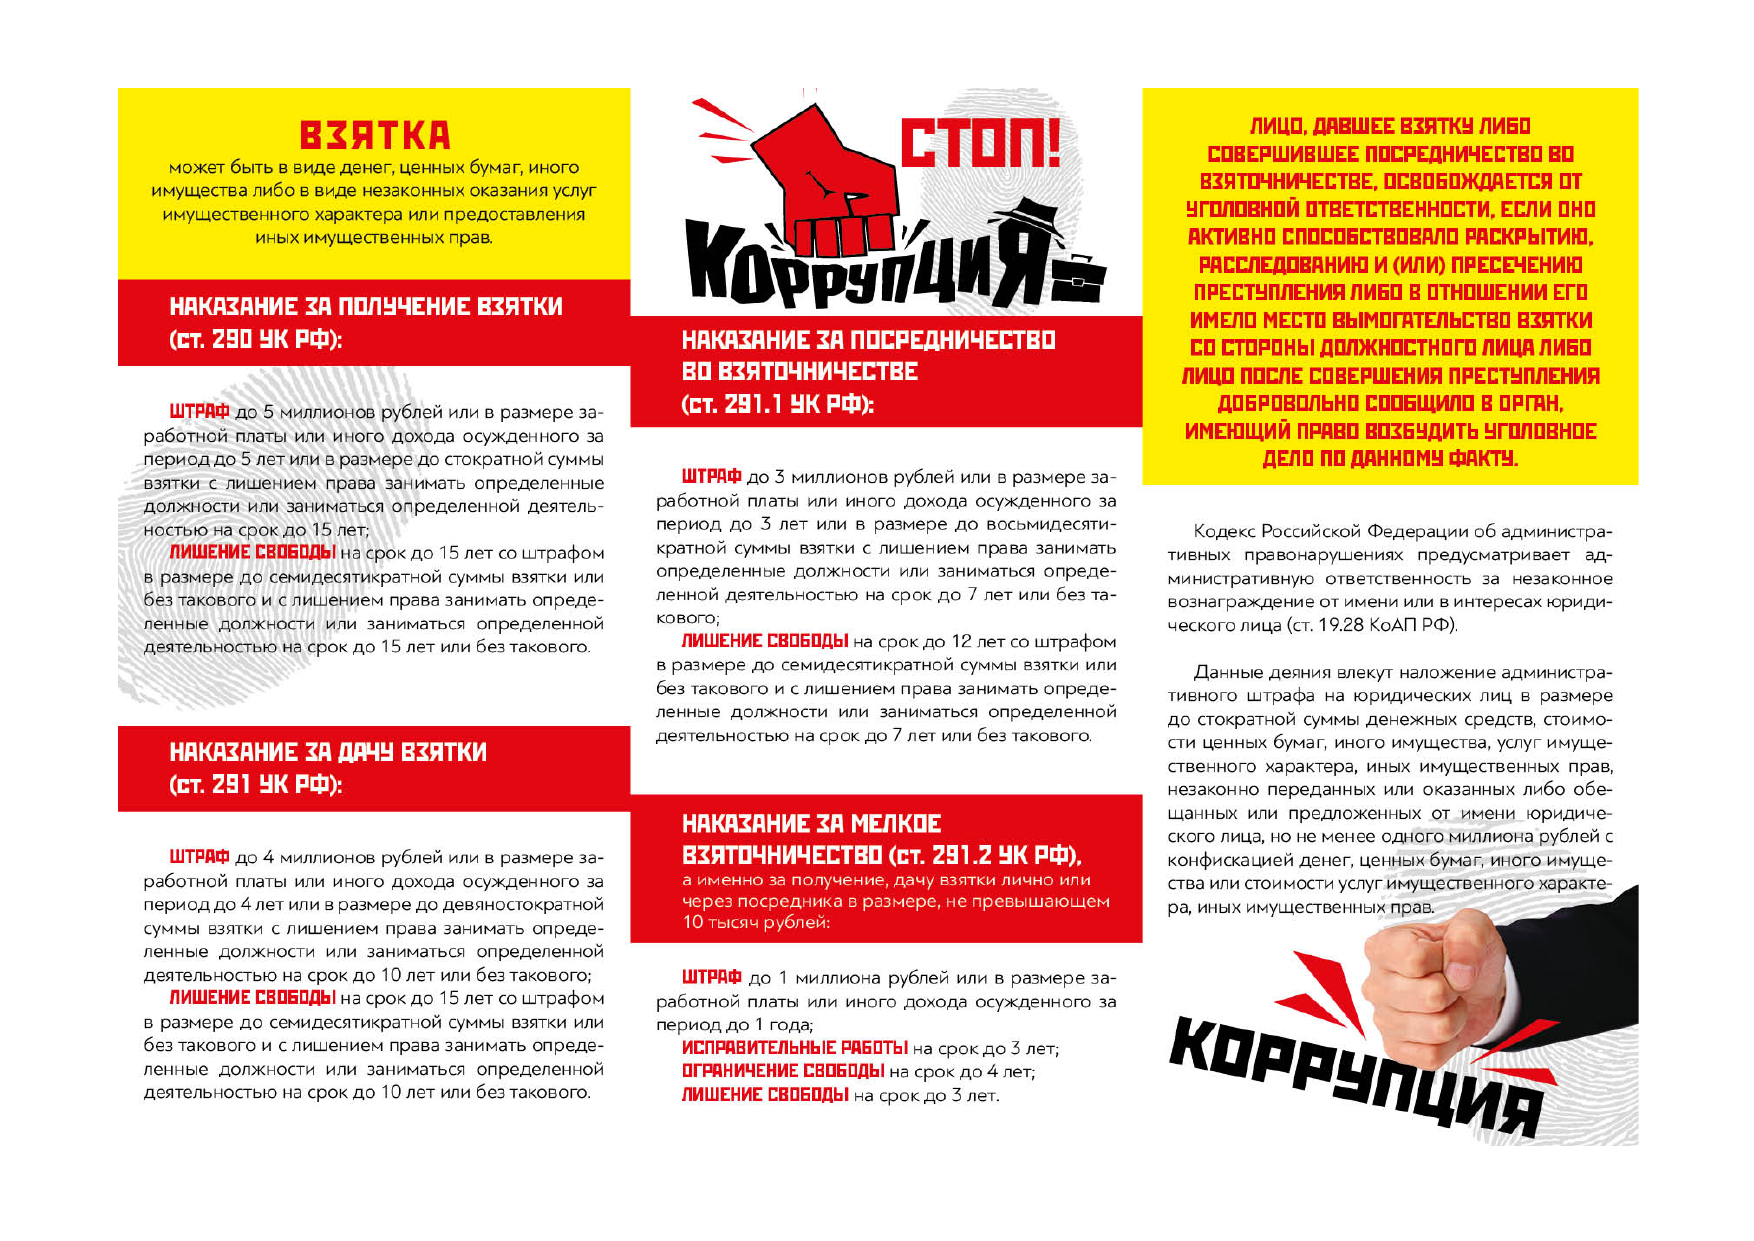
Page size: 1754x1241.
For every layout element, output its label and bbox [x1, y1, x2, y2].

picture [118, 88, 1639, 1146]
